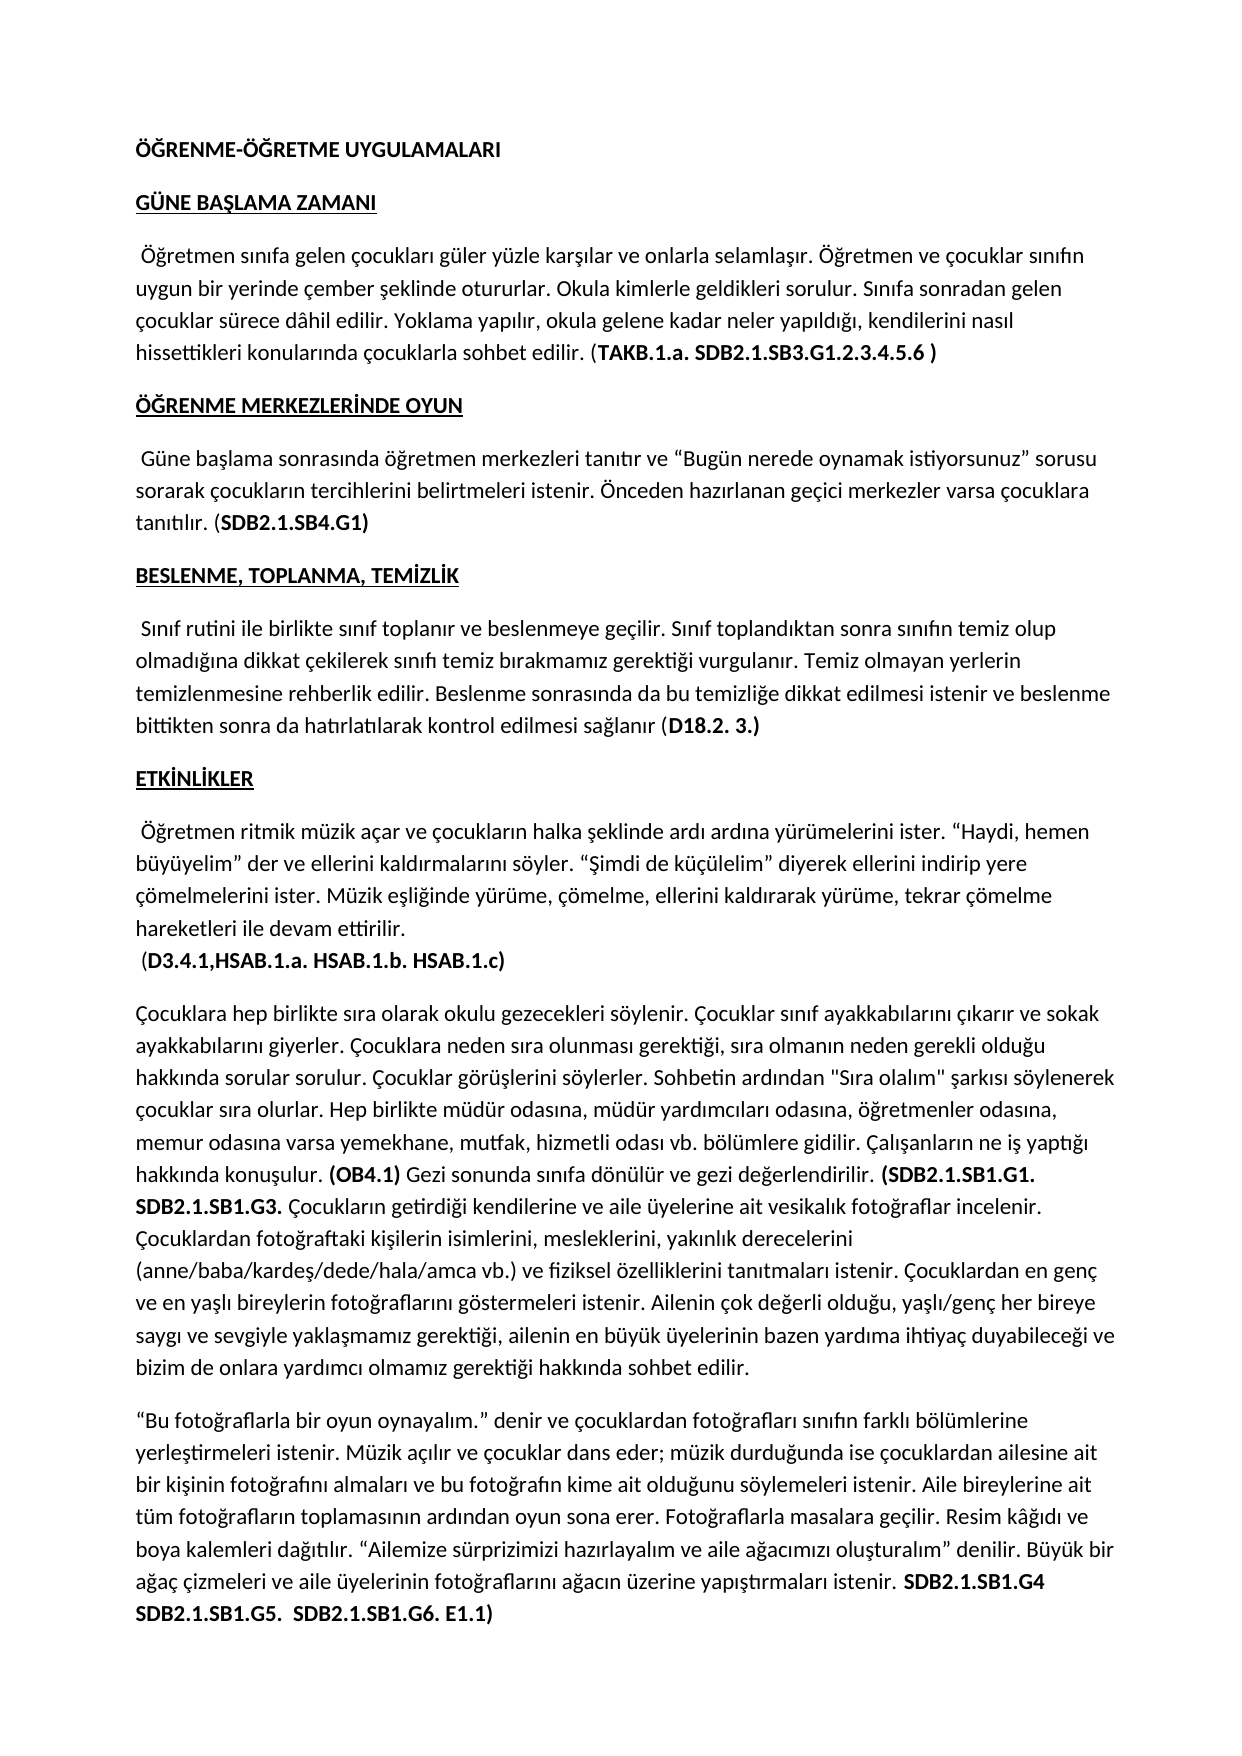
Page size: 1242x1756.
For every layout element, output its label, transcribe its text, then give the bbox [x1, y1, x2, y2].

text ÖĞRENME-ÖĞRETME UYGULAMALARI [135, 135, 1117, 163]
text “Bu fotoğraflarla bir oyun oynayalım.” denir ve çocuklardan fotoğrafları sınıfın farklı bölümlerine yerleştirmeleri istenir. Müzik açılır ve çocuklar dans eder; müzik durduğunda ise çocuklardan ailesine ait bir kişinin fotoğrafını almaları ve bu fotoğrafın kime ait olduğunu söylemeleri istenir. Aile bireylerine ait tüm fotoğrafların toplamasının ardından oyun sona erer. Fotoğraflarla masalara geçilir. Resim kâğıdı ve boya kalemleri dağıtılır. “Ailemize sürprizimizi hazırlayalım ve aile ağacımızı oluşturalım” denilir. Büyük bir ağaç çizmeleri ve aile üyelerinin fotoğraflarını ağacın üzerine yapıştırmaları istenir. SDB2.1.SB1.G4 SDB2.1.SB1.G5. SDB2.1.SB1.G6. E1.1) [135, 1406, 1117, 1627]
text Öğretmen sınıfa gelen çocukları güler yüzle karşılar ve onlarla selamlaşır. Öğretmen ve çocuklar sınıfın uygun bir yerinde çember şeklinde otururlar. Okula kimlerle geldikleri sorulur. Sınıfa sonradan gelen çocuklar sürece dâhil edilir. Yoklama yapılır, okula gelene kadar neler yapıldığı, kendilerini nasıl hissettikleri konularında çocuklarla sohbet edilir. (TAKB.1.a. SDB2.1.SB3.G1.2.3.4.5.6 ) [135, 241, 1117, 366]
text ÖĞRENME MERKEZLERİNDE OYUN [135, 391, 1117, 419]
text BESLENME, TOPLANMA, TEMİZLİK [135, 561, 1117, 589]
text Güne başlama sonrasında öğretmen merkezleri tanıtır ve “Bugün nerede oynamak istiyorsunuz” sorusu sorarak çocukların tercihlerini belirtmeleri istenir. Önceden hazırlanan geçici merkezler varsa çocuklara tanıtılır. (SDB2.1.SB4.G1) [135, 444, 1117, 536]
text GÜNE BAŞLAMA ZAMANI [135, 188, 1117, 216]
text ETKİNLİKLER [135, 764, 1117, 792]
text Öğretmen ritmik müzik açar ve çocukların halka şeklinde ardı ardına yürümelerini ister. “Haydi, hemen büyüyelim” der ve ellerini kaldırmalarını söyler. “Şimdi de küçülelim” diyerek ellerini indirip yere çömelmelerini ister. Müzik eşliğinde yürüme, çömelme, ellerini kaldırarak yürüme, tekrar çömelme hareketleri ile devam ettirilir. (D3.4.1,HSAB.1.a. HSAB.1.b. HSAB.1.c) [135, 817, 1117, 974]
text Çocuklara hep birlikte sıra olarak okulu gezecekleri söylenir. Çocuklar sınıf ayakkabılarını çıkarır ve sokak ayakkabılarını giyerler. Çocuklara neden sıra olunması gerektiği, sıra olmanın neden gerekli olduğu hakkında sorular sorulur. Çocuklar görüşlerini söylerler. Sohbetin ardından "Sıra olalım" şarkısı söylenerek çocuklar sıra olurlar. Hep birlikte müdür odasına, müdür yardımcıları odasına, öğretmenler odasına, memur odasına varsa yemekhane, mutfak, hizmetli odası vb. bölümlere gidilir. Çalışanların ne iş yaptığı hakkında konuşulur. (OB4.1) Gezi sonunda sınıfa dönülür ve gezi değerlendirilir. (SDB2.1.SB1.G1. SDB2.1.SB1.G3. Çocukların getirdiği kendilerine ve aile üyelerine ait vesikalık fotoğraflar incelenir. Çocuklardan fotoğraftaki kişilerin isimlerini, mesleklerini, yakınlık derecelerini (anne/baba/kardeş/dede/hala/amca vb.) ve fiziksel özelliklerini tanıtmaları istenir. Çocuklardan en genç ve en yaşlı bireylerin fotoğraflarını göstermeleri istenir. Ailenin çok değerli olduğu, yaşlı/genç her bireye saygı ve sevgiyle yaklaşmamız gerektiği, ailenin en büyük üyelerinin bazen yardıma ihtiyaç duyabileceği ve bizim de onlara yardımcı olmamız gerektiği hakkında sohbet edilir. [135, 999, 1117, 1381]
text Sınıf rutini ile birlikte sınıf toplanır ve beslenmeye geçilir. Sınıf toplandıktan sonra sınıfın temiz olup olmadığına dikkat çekilerek sınıfı temiz bırakmamız gerektiği vurgulanır. Temiz olmayan yerlerin temizlenmesine rehberlik edilir. Beslenme sonrasında da bu temizliğe dikkat edilmesi istenir ve beslenme bittikten sonra da hatırlatılarak kontrol edilmesi sağlanır (D18.2. 3.) [135, 614, 1117, 739]
